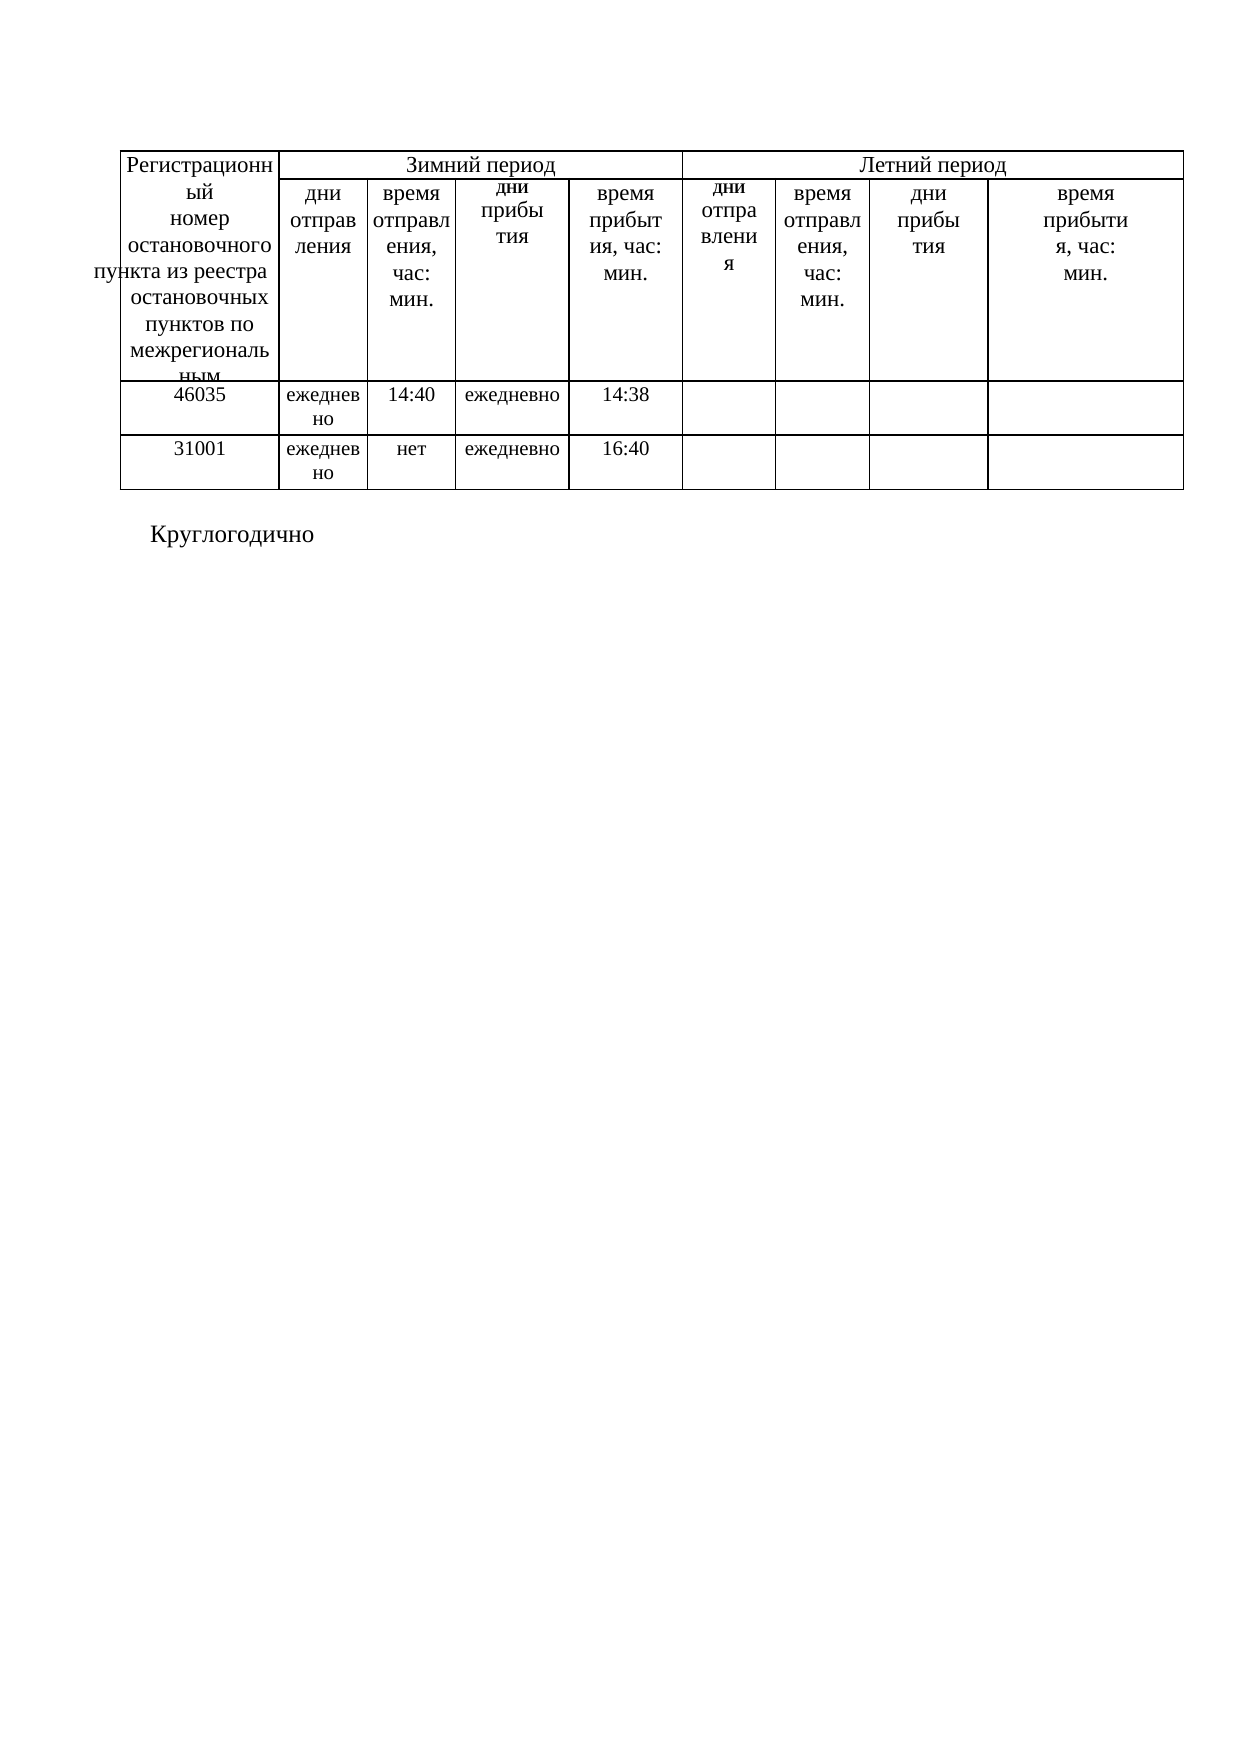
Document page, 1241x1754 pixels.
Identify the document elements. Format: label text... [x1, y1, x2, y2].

table_cell [683, 436, 775, 489]
table_cell [776, 382, 869, 434]
table_cell время прибыт ия, час: мин. [570, 180, 682, 380]
table_cell время отправл ения, час: мин. [368, 180, 455, 380]
table_cell 31001 [121, 436, 278, 489]
table_cell 16:40 [570, 436, 682, 489]
table_header Летний период [683, 152, 1183, 178]
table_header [121, 152, 278, 380]
table_cell ежедневно [280, 436, 367, 489]
table_cell нет [368, 436, 455, 489]
table_cell [870, 382, 987, 434]
text Круглогодично [150, 519, 1090, 548]
table_cell [870, 436, 987, 489]
table_cell дни прибы тия [870, 180, 987, 380]
table_cell ДНИ прибы тия [456, 180, 568, 380]
table_cell 14:38 [570, 382, 682, 434]
table_cell время прибыти я, час: мин. [989, 180, 1183, 380]
table_cell [989, 382, 1183, 434]
table_cell [776, 436, 869, 489]
table_cell ДНИ отпра влени я [683, 180, 775, 380]
table_cell 46035 [121, 382, 278, 434]
table_cell [683, 382, 775, 434]
table_cell ежедневно [280, 382, 367, 434]
table_cell дни отправ ления [280, 180, 367, 380]
table_cell 14:40 [368, 382, 455, 434]
table_cell время отправл ения, час: мин. [776, 180, 869, 380]
table_cell ежедневно [456, 436, 568, 489]
table_cell ежедневно [456, 382, 568, 434]
table_header Зимний период [280, 152, 682, 178]
table_cell [989, 436, 1183, 489]
